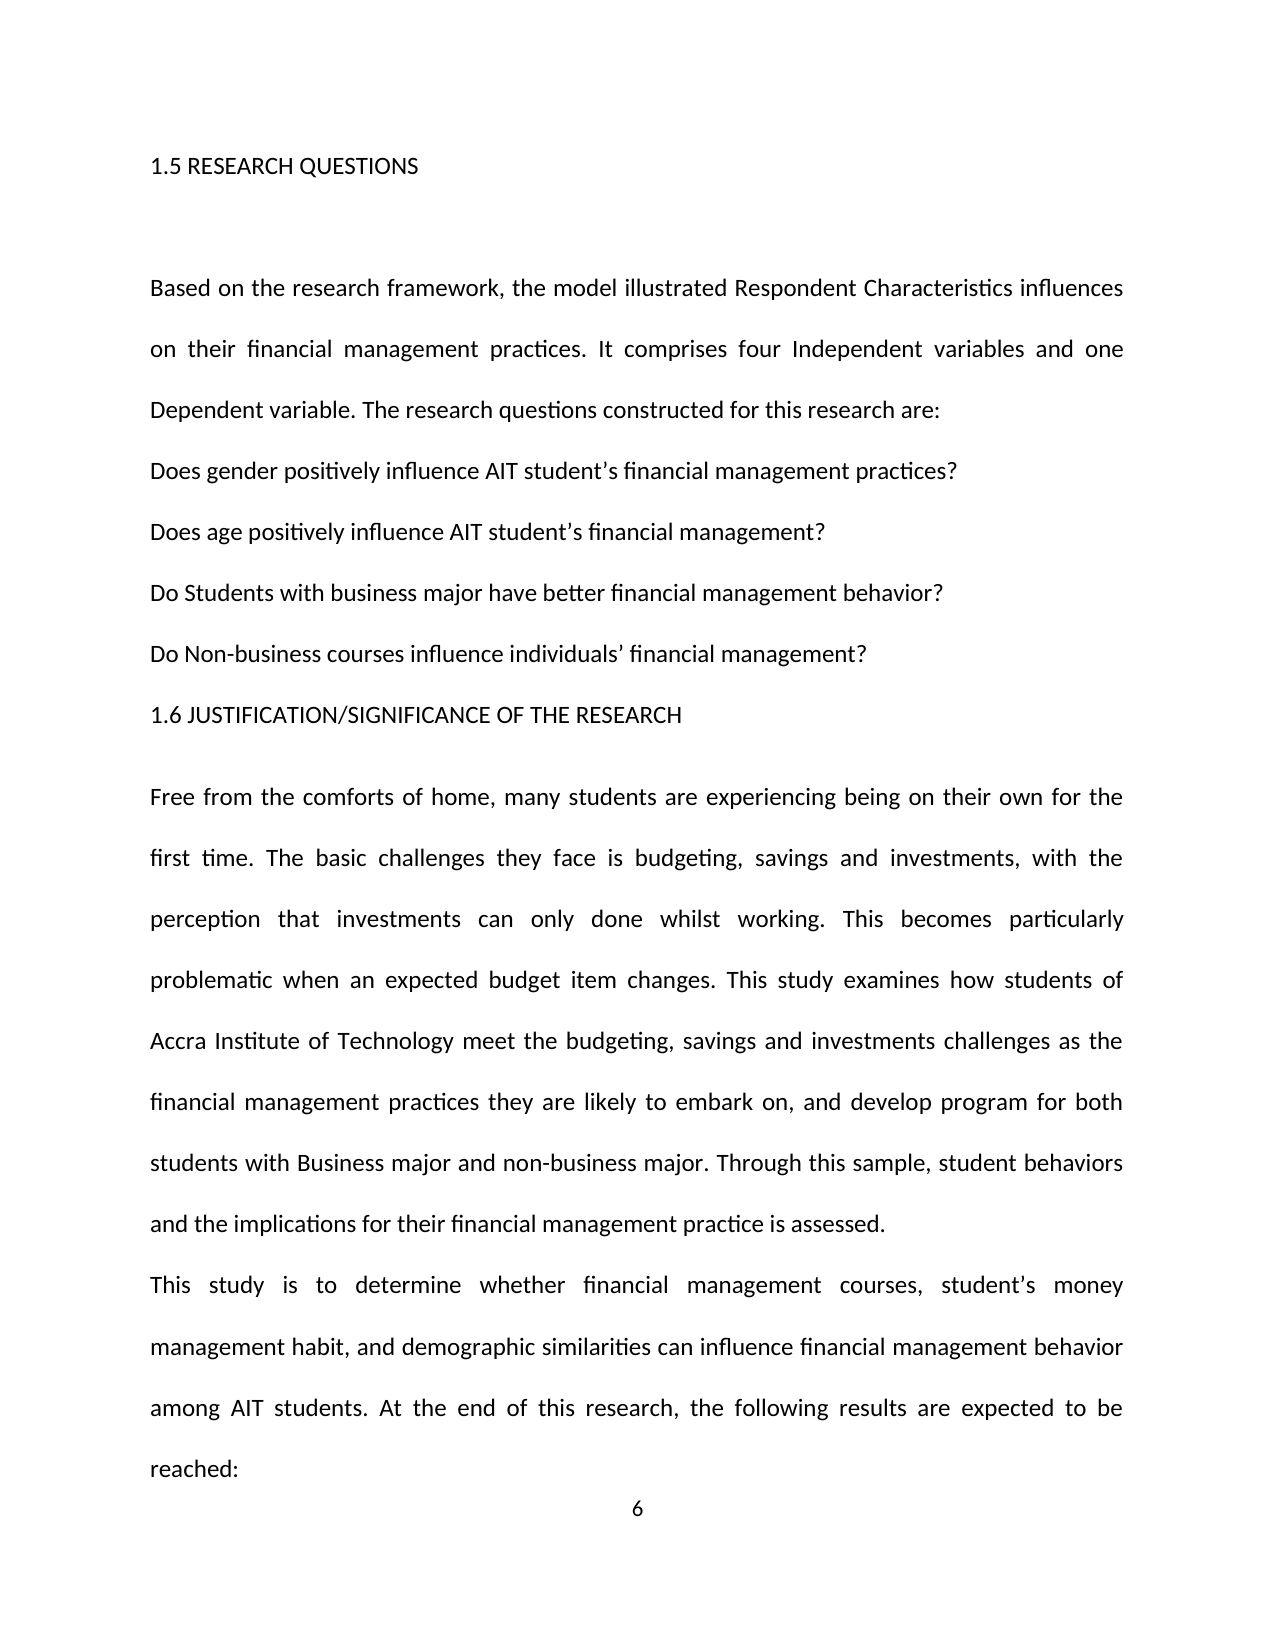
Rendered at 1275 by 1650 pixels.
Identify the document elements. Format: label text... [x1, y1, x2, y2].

text Do Students with business major have better financial management behavior? [150, 577, 1125, 608]
text Does gender positively influence AIT student’s financial management practices? [150, 455, 1125, 486]
text 1.5 RESEARCH QUESTIONS [150, 150, 1125, 181]
text 1.6 JUSTIFICATION/SIGNIFICANCE OF THE RESEARCH [150, 699, 1125, 730]
text Does age positively influence AIT student’s financial management? [150, 516, 1125, 547]
text This study is to determine whether financial management courses, student’s money management habit, and demographic similarities can influence financial management behavior among AIT students. At the end of this research, the following results are expected to be reached: [150, 1269, 1125, 1483]
text Based on the research framework, the model illustrated Respondent Characteristics influences on their financial management practices. It comprises four Independent variables and one Dependent variable. The research questions constructed for this research are: [150, 272, 1125, 425]
text Do Non-business courses influence individuals’ financial management? [150, 638, 1125, 669]
text Free from the comforts of home, many students are experiencing being on their own for the first time. The basic challenges they face is budgeting, savings and investments, with the perception that investments can only done whilst working. This becomes particularly problematic when an expected budget item changes. This study examines how students of Accra Institute of Technology meet the budgeting, savings and investments challenges as the financial management practices they are likely to embark on, and develop program for both students with Business major and non-business major. Through this sample, student behaviors and the implications for their financial management practice is assessed. [150, 781, 1125, 1239]
